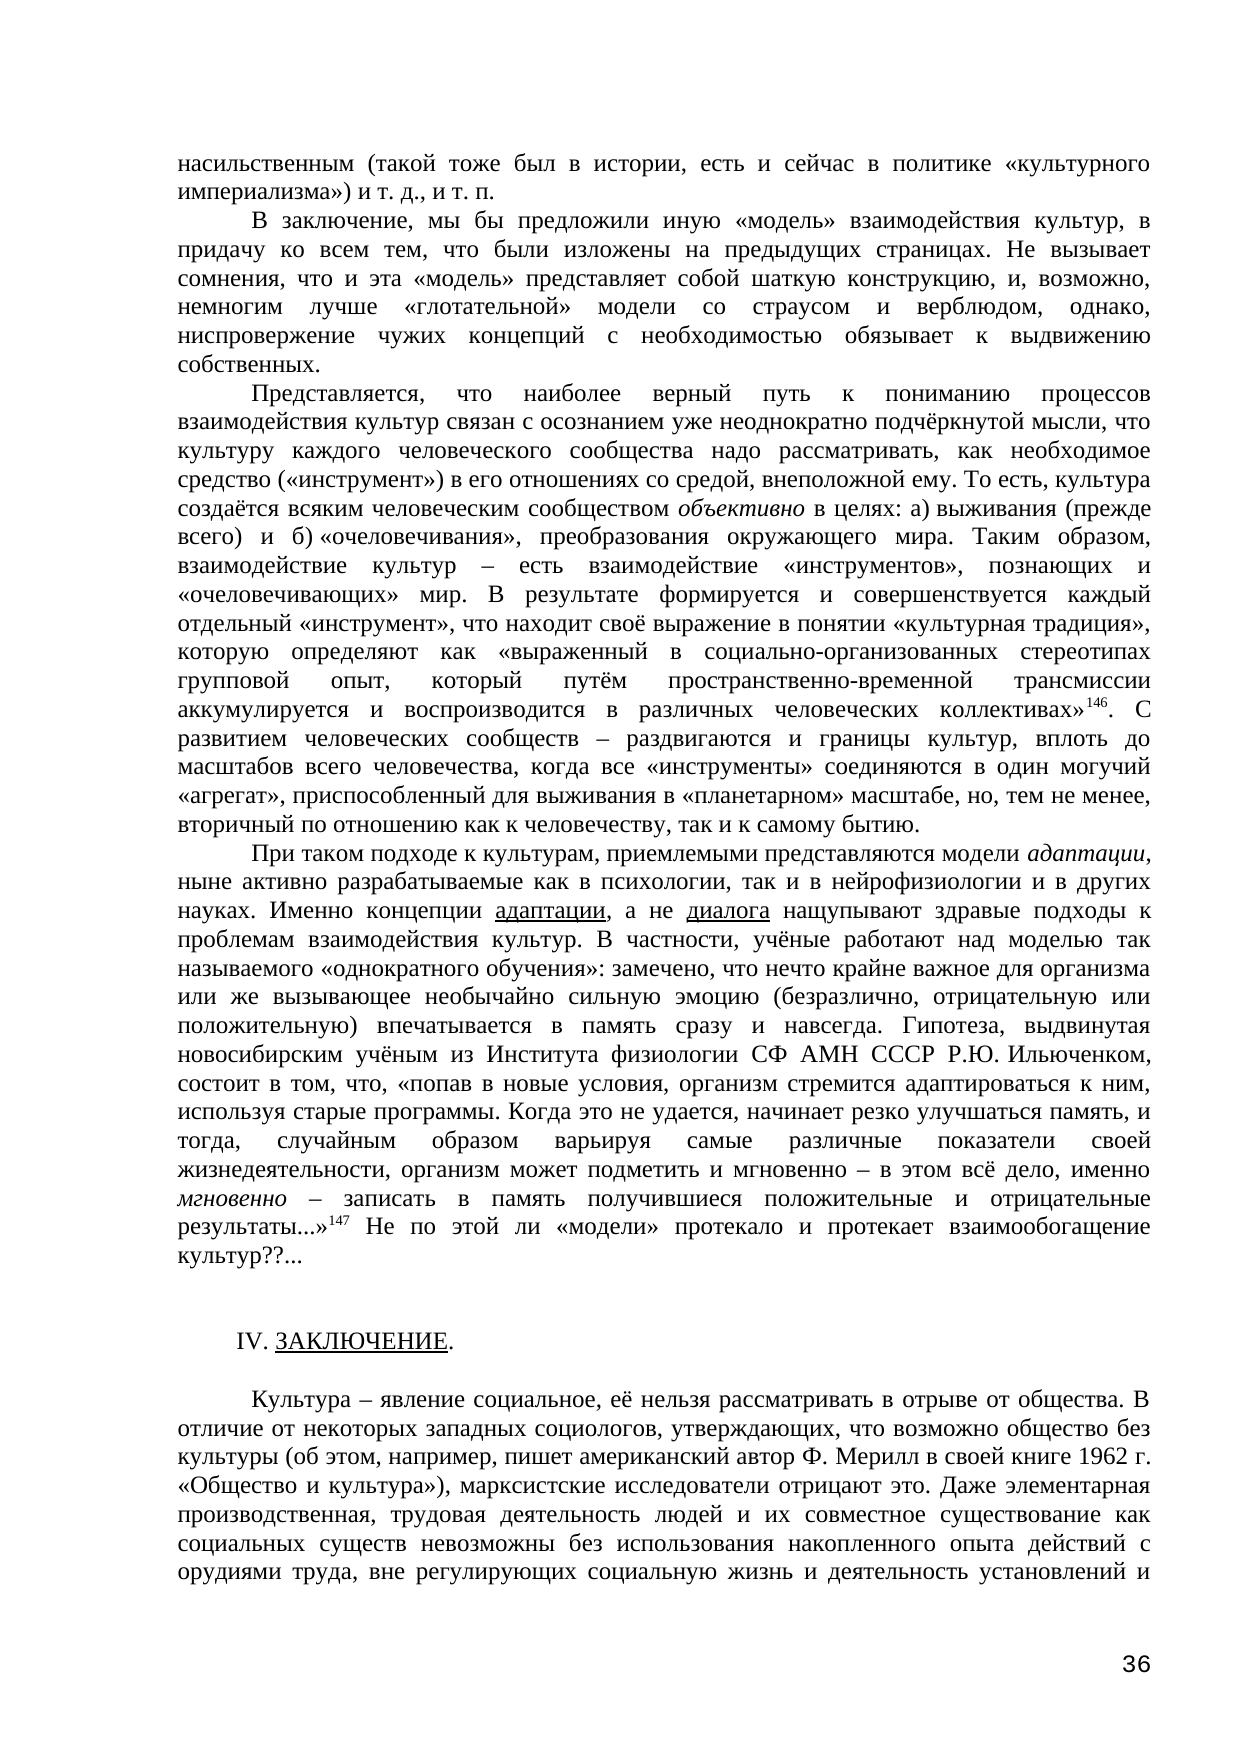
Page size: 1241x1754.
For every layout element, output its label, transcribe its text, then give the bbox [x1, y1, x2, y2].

text Представляется, что наиболее верный путь к пониманию процессов взаимодействия культур связан с осознанием уже неоднократно подчёркнутой мысли, что культуру каждого человеческого сообщества надо рассматривать, как необходимое средство («инструмент») в его отношениях со средой, внеположной ему. То есть, культура создаётся всяким человеческим сообществом объективно в целях: а) выживания (прежде всего) и б) «очеловечивания», преобразования окружающего мира. Таким образом, взаимодействие культур – есть взаимодействие «инструментов», познающих и «очеловечивающих» мир. В результате формируется и совершенствуется каждый отдельный «инструмент», что находит своё выражение в понятии «культурная традиция», которую определяют как «выраженный в социально-организованных стереотипах групповой опыт, который путём пространственно-временной трансмиссии аккумулируется и воспроизводится в различных человеческих коллективах». С развитием человеческих сообществ – раздвигаются и границы культур, вплоть до масштабов всего человечества, когда все «инструменты» соединяются в один могучий «агрегат», приспособленный для выживания в «планетарном» масштабе, но, тем не менее, вторичный по отношению как к человечеству, так и к самому бытию. [177, 378, 1152, 838]
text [177, 148, 1152, 205]
text В заключение, мы бы предложили иную «модель» взаимодействия культур, в придачу ко всем тем, что были изложены на предыдущих страницах. Не вызывает сомнения, что и эта «модель» представляет собой шаткую конструкцию, и, возможно, немногим лучше «глотательной» модели со страусом и верблюдом, однако, ниспровержение чужих концепций с необходимостью обязывает к выдвижению собственных. [177, 205, 1152, 378]
text IV. ЗАКЛЮЧЕНИЕ. [236, 1326, 1152, 1355]
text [177, 1384, 1152, 1585]
text При таком подходе к культурам, приемлемыми представляются модели адаптации, ныне активно разрабатываемые как в психологии, так и в нейрофизиологии и в других науках. Именно концепции адаптации, а не диалога нащупывают здравые подходы к проблемам взаимодействия культур. В частности, учёные работают над моделью так называемого «однократного обучения»: замечено, что нечто крайне важное для организма или же вызывающее необычайно сильную эмоцию (безразлично, отрицательную или положительную) впечатывается в память сразу и навсегда. Гипотеза, выдвинутая новосибирским учёным из Института физиологии СФ АМН СССР Р.Ю. Ильюченком, состоит в том, что, «попав в новые условия, организм стремится адаптироваться к ним, используя старые программы. Когда это не удается, начинает резко улучшаться память, и тогда, случайным образом варьируя самые различные показатели своей жизнедеятельности, организм может подметить и мгновенно – в этом всё дело, именно мгновенно – записать в память получившиеся положительные и отрицательные результаты...» Не по этой ли «модели» протекало и протекает взаимообогащение культур??... [177, 838, 1152, 1269]
